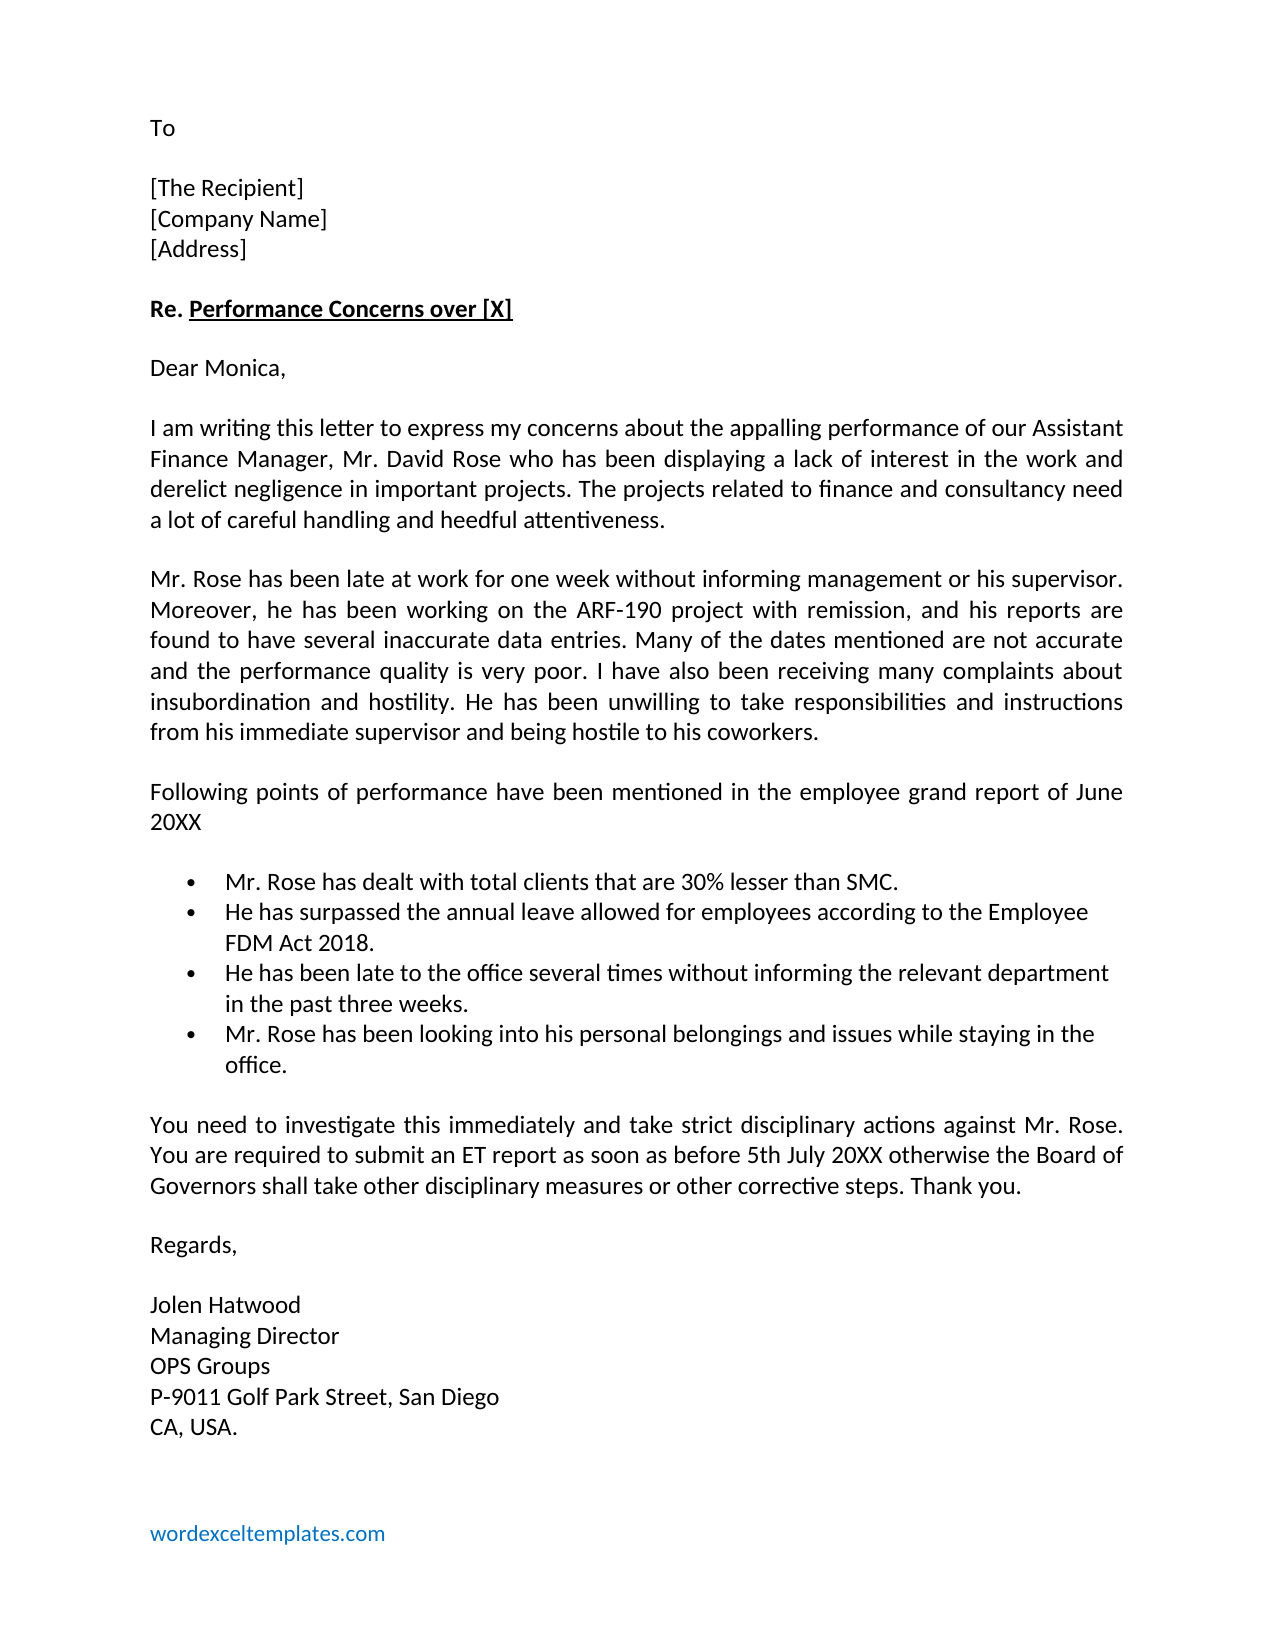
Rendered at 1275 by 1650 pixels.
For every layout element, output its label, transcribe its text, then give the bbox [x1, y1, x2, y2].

list Mr. Rose has been looking into his personal belongings and issues while staying in the office. [187, 1019, 1125, 1080]
list He has surpassed the annual leave allowed for employees according to the Employee FDM Act 2018. [187, 897, 1125, 958]
text Regards, [150, 1229, 1125, 1260]
text Jolen Hatwood Managing Director OPS Groups P-9011 Golf Park Street, San Diego CA, USA. [150, 1289, 1125, 1442]
text I am writing this letter to express my concerns about the appalling performance of our Assistant Finance Manager, Mr. David Rose who has been displaying a lack of interest in the work and derelict negligence in important projects. The projects related to finance and consultancy need a lot of careful handling and heedful attentiveness. [150, 412, 1125, 534]
text [The Recipient] [Company Name] [Address] [150, 172, 1125, 264]
list Mr. Rose has dealt with total clients that are 30% lesser than SMC. [187, 866, 1125, 897]
text You need to investigate this immediately and take strict disciplinary actions against Mr. Rose. You are required to submit an ET report as soon as before 5th July 20XX otherwise the Board of Governors shall take other disciplinary measures or other corrective steps. Thank you. [150, 1109, 1125, 1200]
text Mr. Rose has been late at work for one week without informing management or his supervisor. Moreover, he has been working on the ARF-190 project with remission, and his reports are found to have several inaccurate data entries. Many of the dates mentioned are not accurate and the performance quality is very poor. I have also been receiving many complaints about insubordination and hostility. He has been unwilling to take responsibilities and instructions from his immediate supervisor and being hostile to his coworkers. [150, 563, 1125, 747]
text Re. Performance Concerns over [X] [150, 293, 1125, 323]
list He has been late to the office several times without informing the relevant department in the past three weeks. [187, 958, 1125, 1019]
text Following points of performance have been mentioned in the employee grand report of June 20XX [150, 776, 1125, 837]
text To [150, 112, 1125, 143]
text Dear Monica, [150, 353, 1125, 383]
